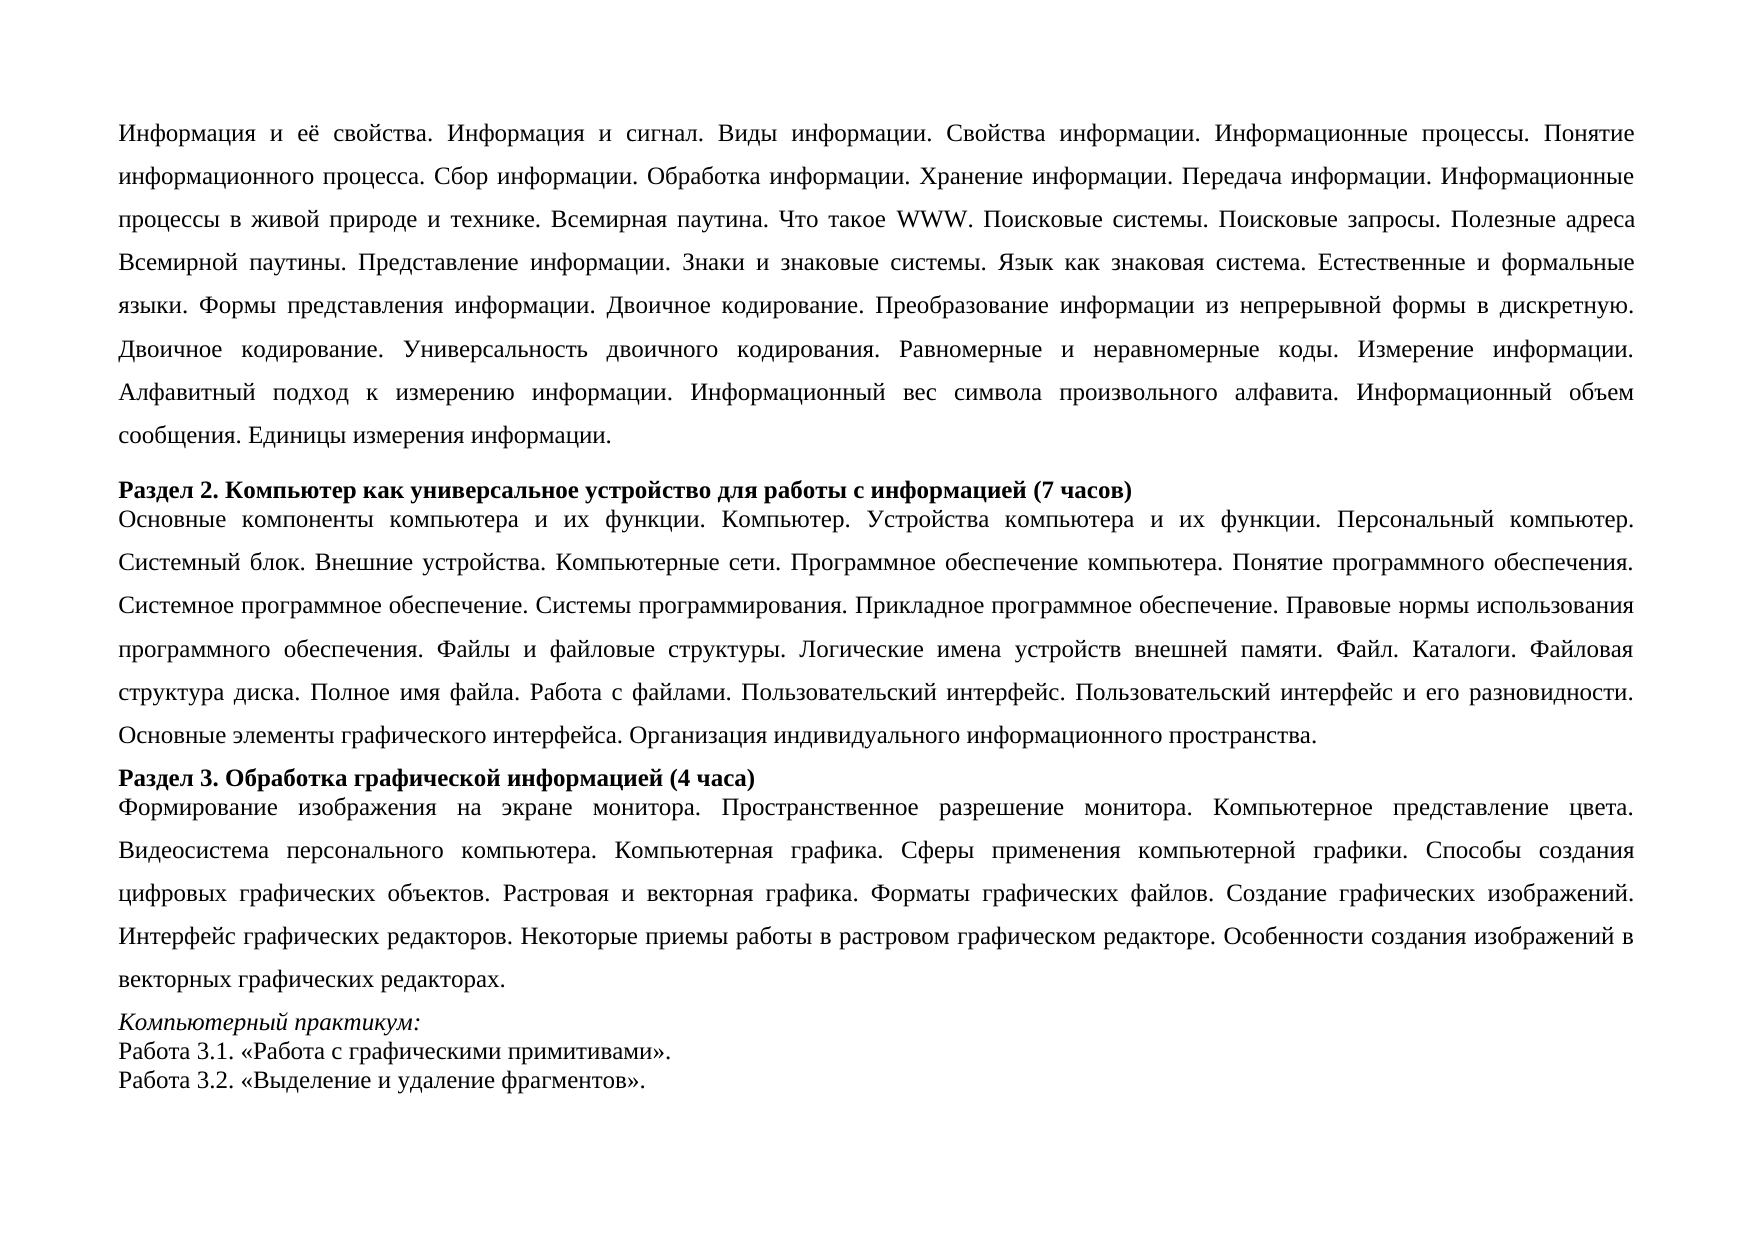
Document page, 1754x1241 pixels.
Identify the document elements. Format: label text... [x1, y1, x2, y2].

text Информация и её свойства. Информация и сигнал. Виды информации. Свойства информации. Информационные процессы. Понятие информационного процесса. Сбор информации. Обработка информации. Хранение информации. Передача информации. Информационные процессы в живой природе и технике. Всемирная паутина. Что такое WWW. Поисковые системы. Поисковые запросы. Полезные адреса Всемирной паутины. Представление информации. Знаки и знаковые системы. Язык как знаковая система. Естественные и формальные языки. Формы представления информации. Двоичное кодирование. Преобразование информации из непрерывной формы в дискретную. Двоичное кодирование. Универсальность двоичного кодирования. Равномерные и неравномерные коды. Измерение информации. Алфавитный подход к измерению информации. Информационный вес символа произвольного алфавита. Информационный объем сообщения. Единицы измерения информации. [118, 118, 1636, 449]
text Компьютерный практикум: [118, 1007, 1636, 1036]
text Формирование изображения на экране монитора. Пространственное разрешение монитора. Компьютерное представление цвета. Видеосистема персонального компьютера. Компьютерная графика. Сферы применения компьютерной графики. Способы создания цифровых графических объектов. Растровая и векторная графика. Форматы графических файлов. Создание графических изображений. Интерфейс графических редакторов. Некоторые приемы работы в растровом графическом редакторе. Особенности создания изображений в векторных графических редакторах. [118, 792, 1636, 993]
text Работа 3.2. «Выделение и удаление фрагментов». [118, 1065, 1636, 1094]
text Работа 3.1. «Работа с графическими примитивами». [118, 1036, 1636, 1065]
text Раздел 3. Обработка графической информацией (4 часа) [118, 763, 1636, 792]
text Раздел 2. Компьютер как универсальное устройство для работы с информацией (7 часов) [118, 476, 1636, 504]
text Основные компоненты компьютера и их функции. Компьютер. Устройства компьютера и их функции. Персональный компьютер. Системный блок. Внешние устройства. Компьютерные сети. Программное обеспечение компьютера. Понятие программного обеспечения. Системное программное обеспечение. Системы программирования. Прикладное программное обеспечение. Правовые нормы использования программного обеспечения. Файлы и файловые структуры. Логические имена устройств внешней памяти. Файл. Каталоги. Файловая структура диска. Полное имя файла. Работа с файлами. Пользовательский интерфейс. Пользовательский интерфейс и его разновидности. Основные элементы графического интерфейса. Организация индивидуального информационного пространства. [118, 504, 1636, 749]
